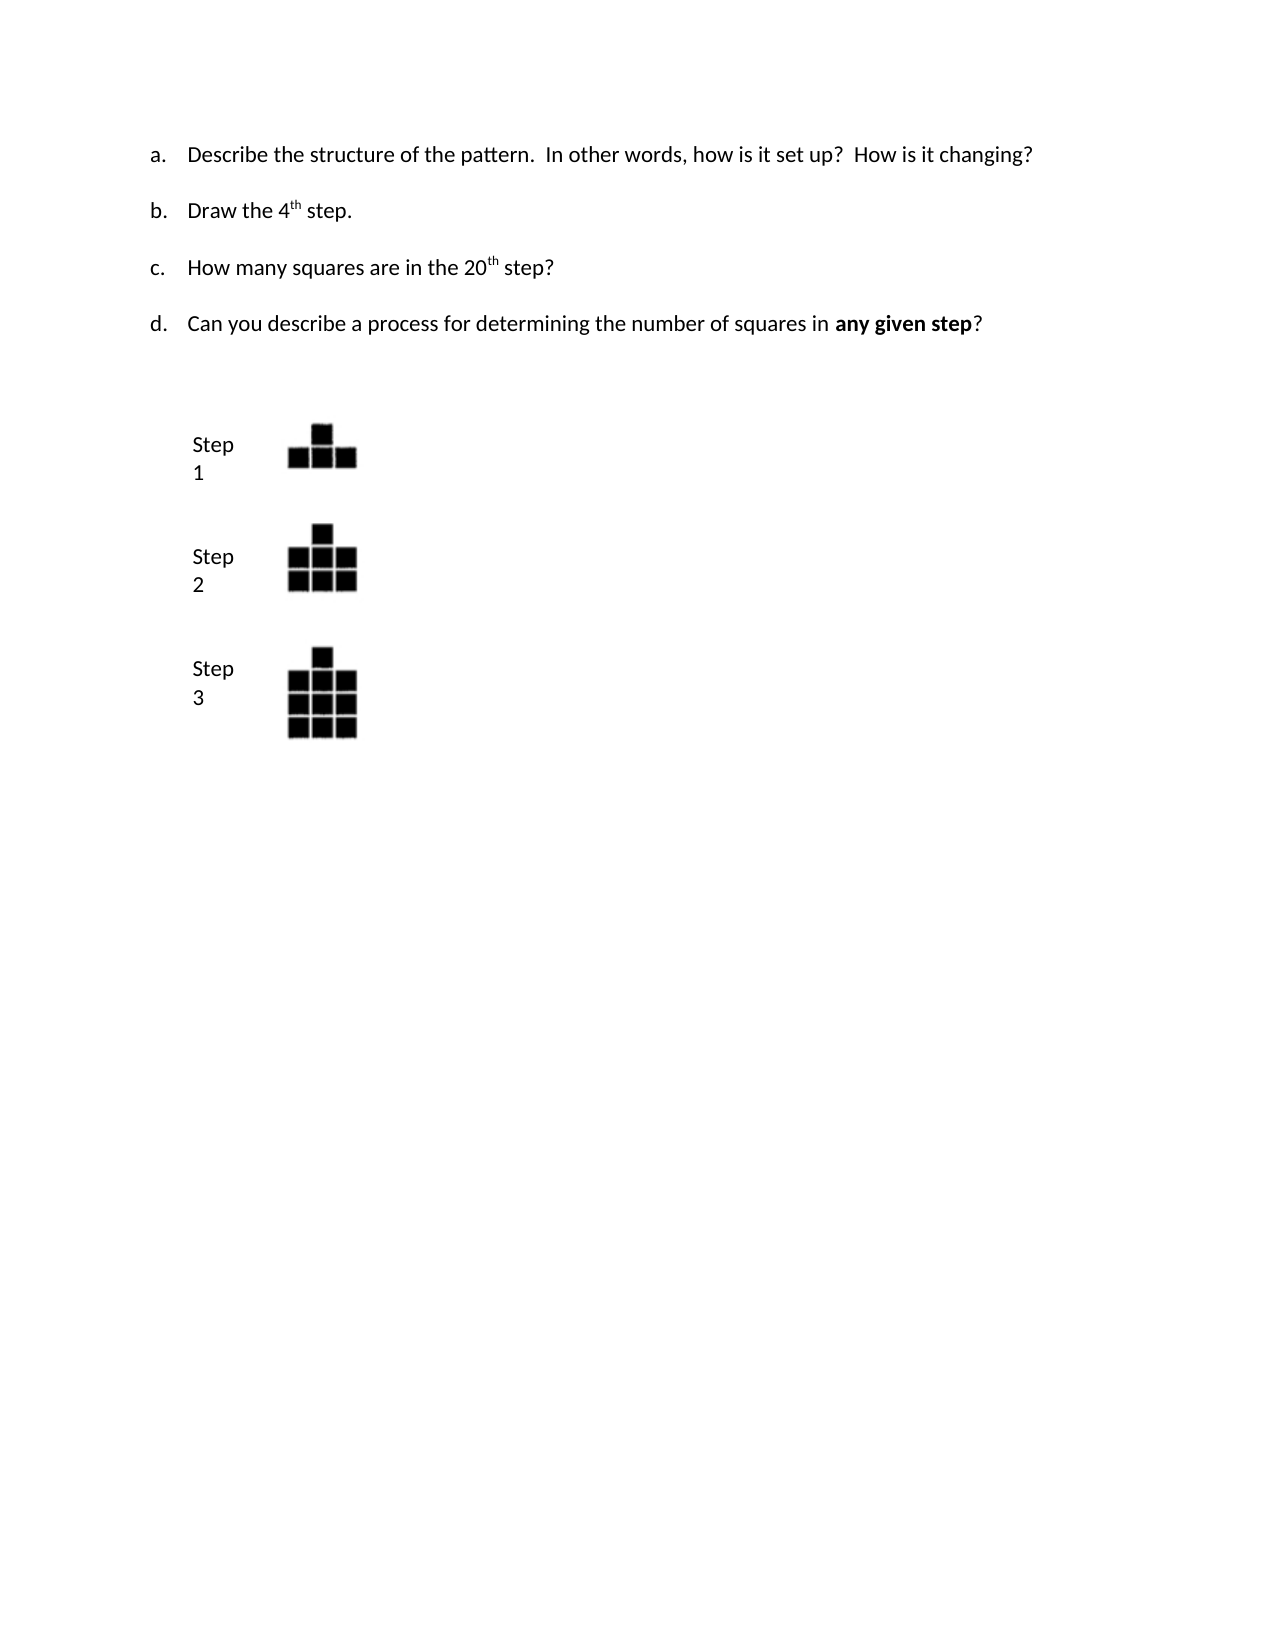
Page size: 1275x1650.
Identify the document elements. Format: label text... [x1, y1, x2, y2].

list Describe the structure of the pattern. In other words, how is it set up? How is it changing? [150, 141, 1191, 168]
list Can you describe a process for determining the number of squares in any given step? [150, 309, 1191, 337]
list How many squares are in the 20th step? [150, 253, 1191, 281]
list Draw the 4th step. [150, 197, 1191, 224]
picture [271, 404, 381, 751]
